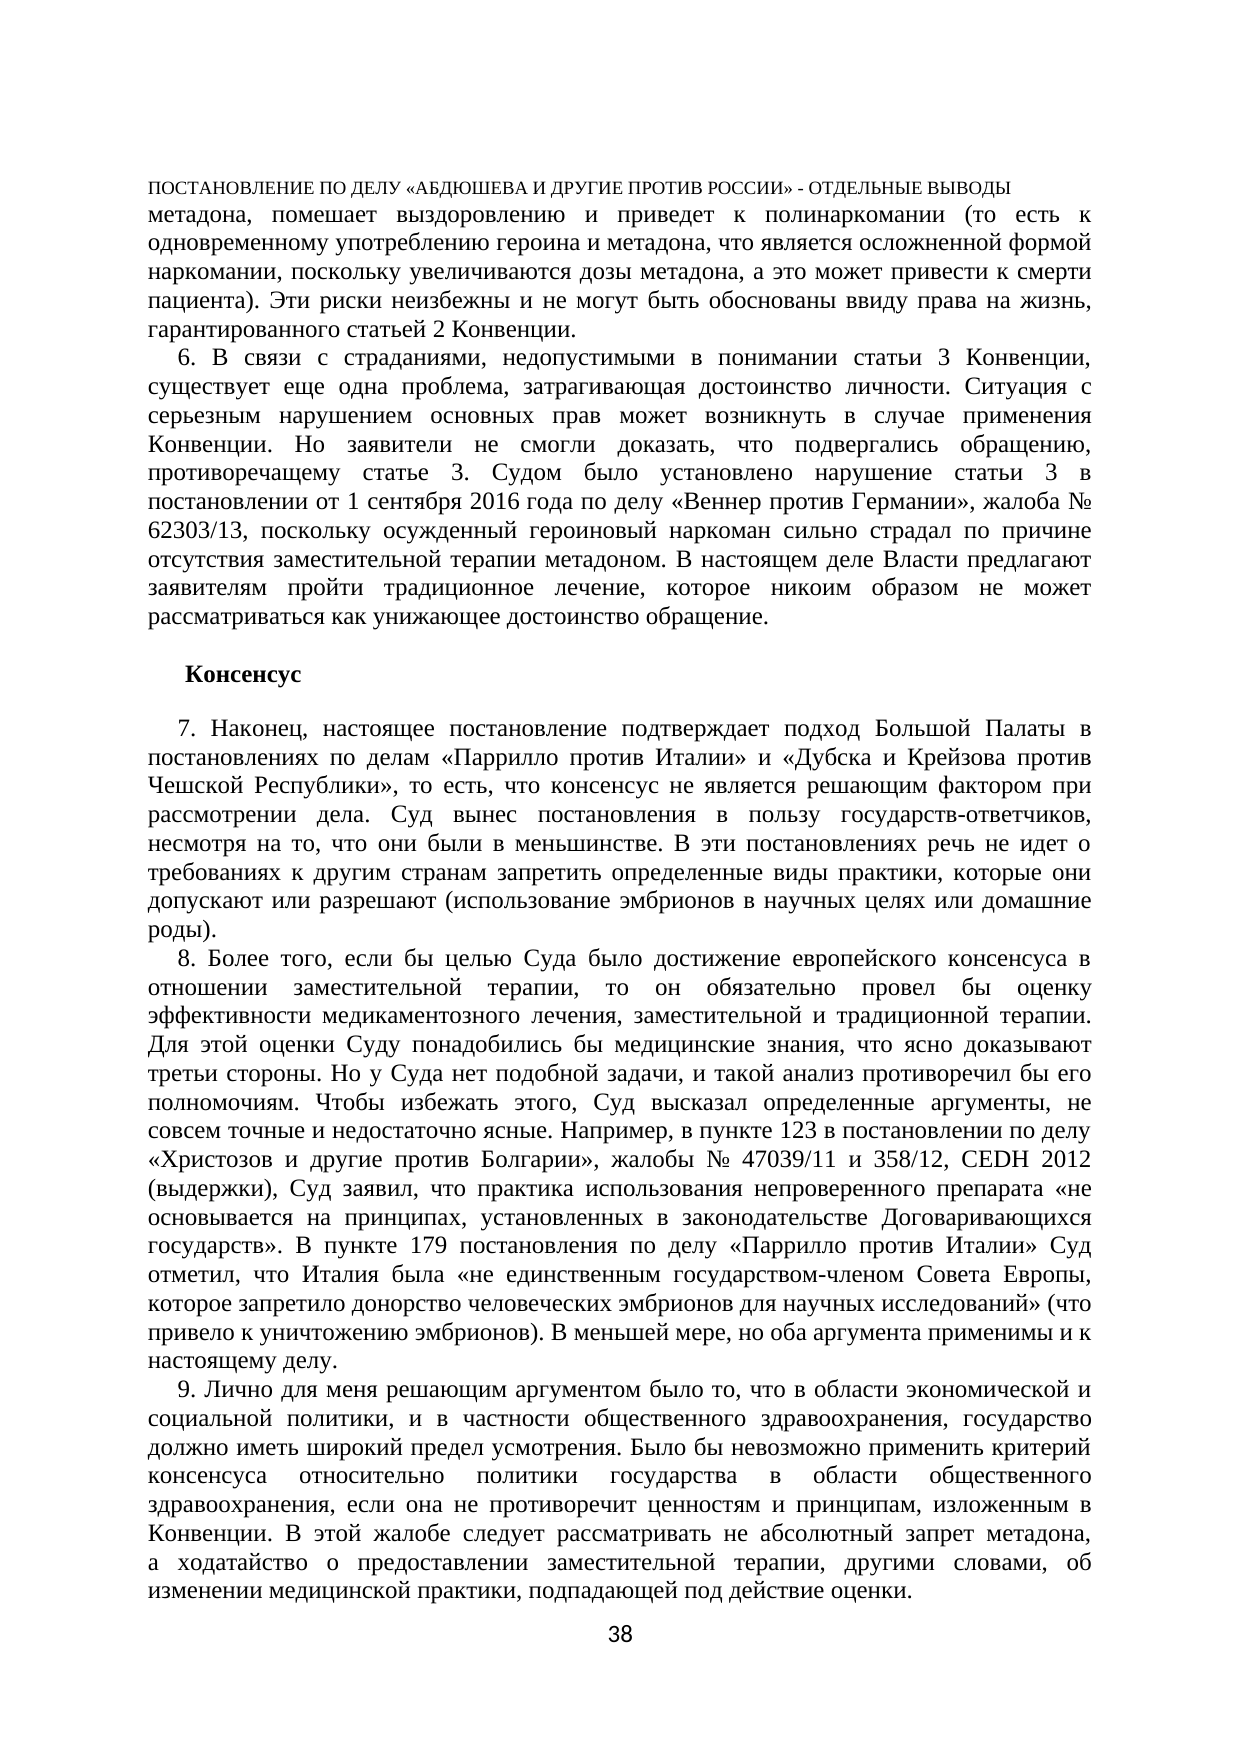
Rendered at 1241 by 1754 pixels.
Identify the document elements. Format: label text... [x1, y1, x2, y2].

text 6. В связи с страданиями, недопустимыми в понимании статьи 3 Конвенции, существует еще одна проблема, затрагивающая достоинство личности. Ситуация с серьезным нарушением основных прав может возникнуть в случае применения Конвенции. Но заявители не смогли доказать, что подвергались обращению, противоречащему статье 3. Судом было установлено нарушение статьи 3 в постановлении от 1 сентября 2016 года по делу «Веннер против Германии», жалоба № 62303/13, поскольку осужденный героиновый наркоман сильно страдал по причине отсутствия заместительной терапии метадоном. В настоящем деле Власти предлагают заявителям пройти традиционное лечение, которое никоим образом не может рассматриваться как унижающее достоинство обращение. [148, 342, 1092, 630]
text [148, 199, 1092, 342]
text 8. Более того, если бы целью Суда было достижение европейского консенсуса в отношении заместительной терапии, то он обязательно провел бы оценку эффективности медикаментозного лечения, заместительной и традиционной терапии. Для этой оценки Суду понадобились бы медицинские знания, что ясно доказывают третьи стороны. Но у Суда нет подобной задачи, и такой анализ противоречил бы его полномочиям. Чтобы избежать этого, Суд высказал определенные аргументы, не совсем точные и недостаточно ясные. Например, в пункте 123 в постановлении по делу «Христозов и другие против Болгарии», жалобы № 47039/11 и 358/12, CEDH 2012 (выдержки), Суд заявил, что практика использования непроверенного препарата «не основывается на принципах, установленных в законодательстве Договаривающихся государств». В пункте 179 постановления по делу «Паррилло против Италии» Суд отметил, что Италия была «не единственным государством-членом Совета Европы, которое запретило донорство человеческих эмбрионов для научных исследований» (что привело к уничтожению эмбрионов). В меньшей мере, но оба аргумента применимы и к настоящему делу. [148, 943, 1092, 1374]
text 7. Наконец, настоящее постановление подтверждает подход Большой Палаты в постановлениях по делам «Паррилло против Италии» и «Дубска и Крейзова против Чешской Республики», то есть, что консенсус не является решающим фактором при рассмотрении дела. Суд вынес постановления в пользу государств-ответчиков, несмотря на то, что они были в меньшинстве. В эти постановлениях речь не идет о требованиях к другим странам запретить определенные виды практики, которые они допускают или разрешают (использование эмбрионов в научных целях или домашние роды). [148, 713, 1092, 943]
text 9. Лично для меня решающим аргументом было то, что в области экономической и социальной политики, и в частности общественного здравоохранения, государство должно иметь широкий предел усмотрения. Было бы невозможно применить критерий консенсуса относительно политики государства в области общественного здравоохранения, если она не противоречит ценностям и принципам, изложенным в Конвенции. В этой жалобе следует рассматривать не абсолютный запрет метадона, а ходатайство о предоставлении заместительной терапии, другими словами, об изменении медицинской практики, подпадающей под действие оценки. [148, 1374, 1092, 1604]
list Консенсус [185, 659, 1092, 688]
